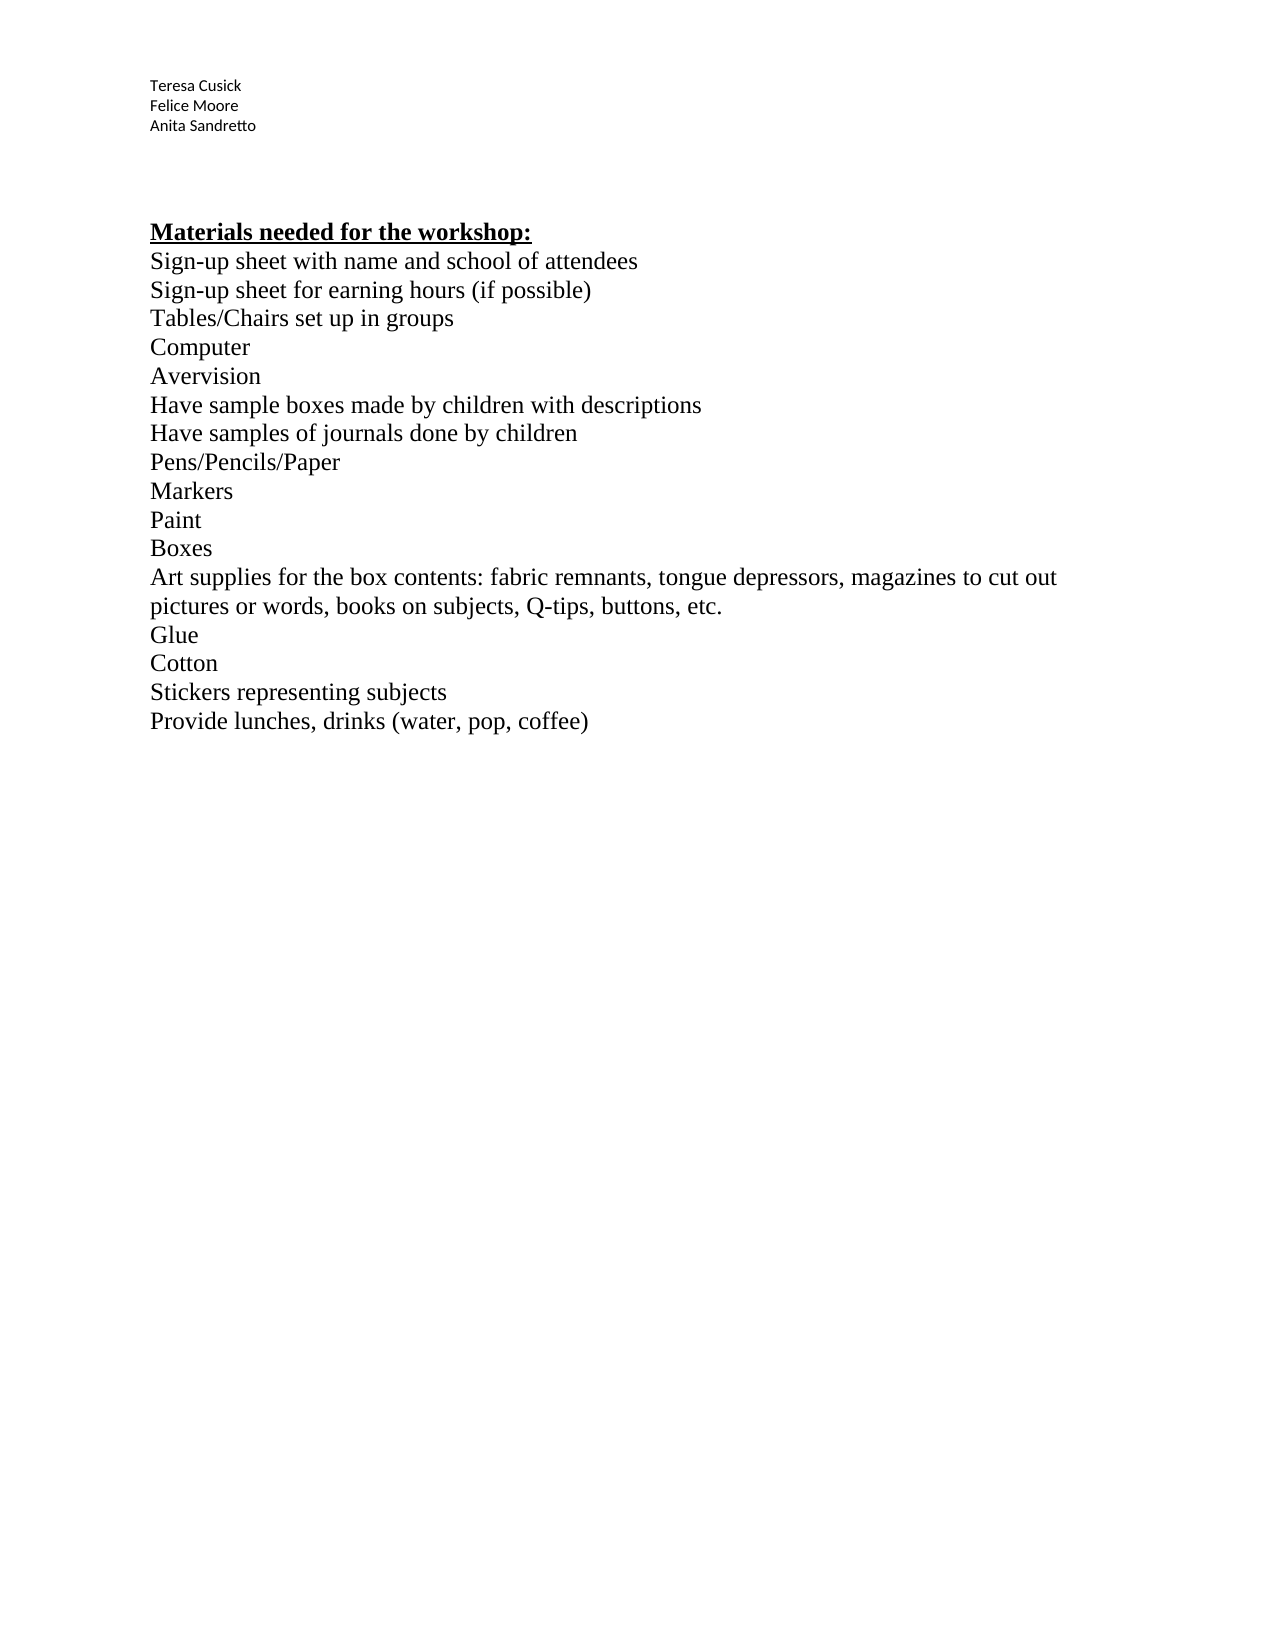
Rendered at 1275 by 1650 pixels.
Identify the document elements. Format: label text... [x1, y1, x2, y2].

text Have sample boxes made by children with descriptions [150, 390, 1125, 418]
text Computer [150, 332, 1125, 361]
text Sign-up sheet for earning hours (if possible) [150, 275, 1125, 303]
text Glue [150, 620, 1125, 648]
text Cotton [150, 648, 1125, 677]
text Stickers representing subjects [150, 677, 1125, 706]
text Materials needed for the workshop: [150, 217, 1125, 246]
text Provide lunches, drinks (water, pop, coffee) [150, 706, 1125, 735]
text Art supplies for the box contents: fabric remnants, tongue depressors, magazines to cut out pictures or words, books on subjects, Q-tips, buttons, etc. [150, 562, 1125, 620]
text Markers [150, 476, 1125, 505]
text Paint [150, 505, 1125, 533]
text Boxes [150, 533, 1125, 562]
text Pens/Pencils/Paper [150, 447, 1125, 476]
text Avervision [150, 361, 1125, 390]
text Have samples of journals done by children [150, 418, 1125, 447]
text Tables/Chairs set up in groups [150, 303, 1125, 332]
text Sign-up sheet with name and school of attendees [150, 246, 1125, 275]
